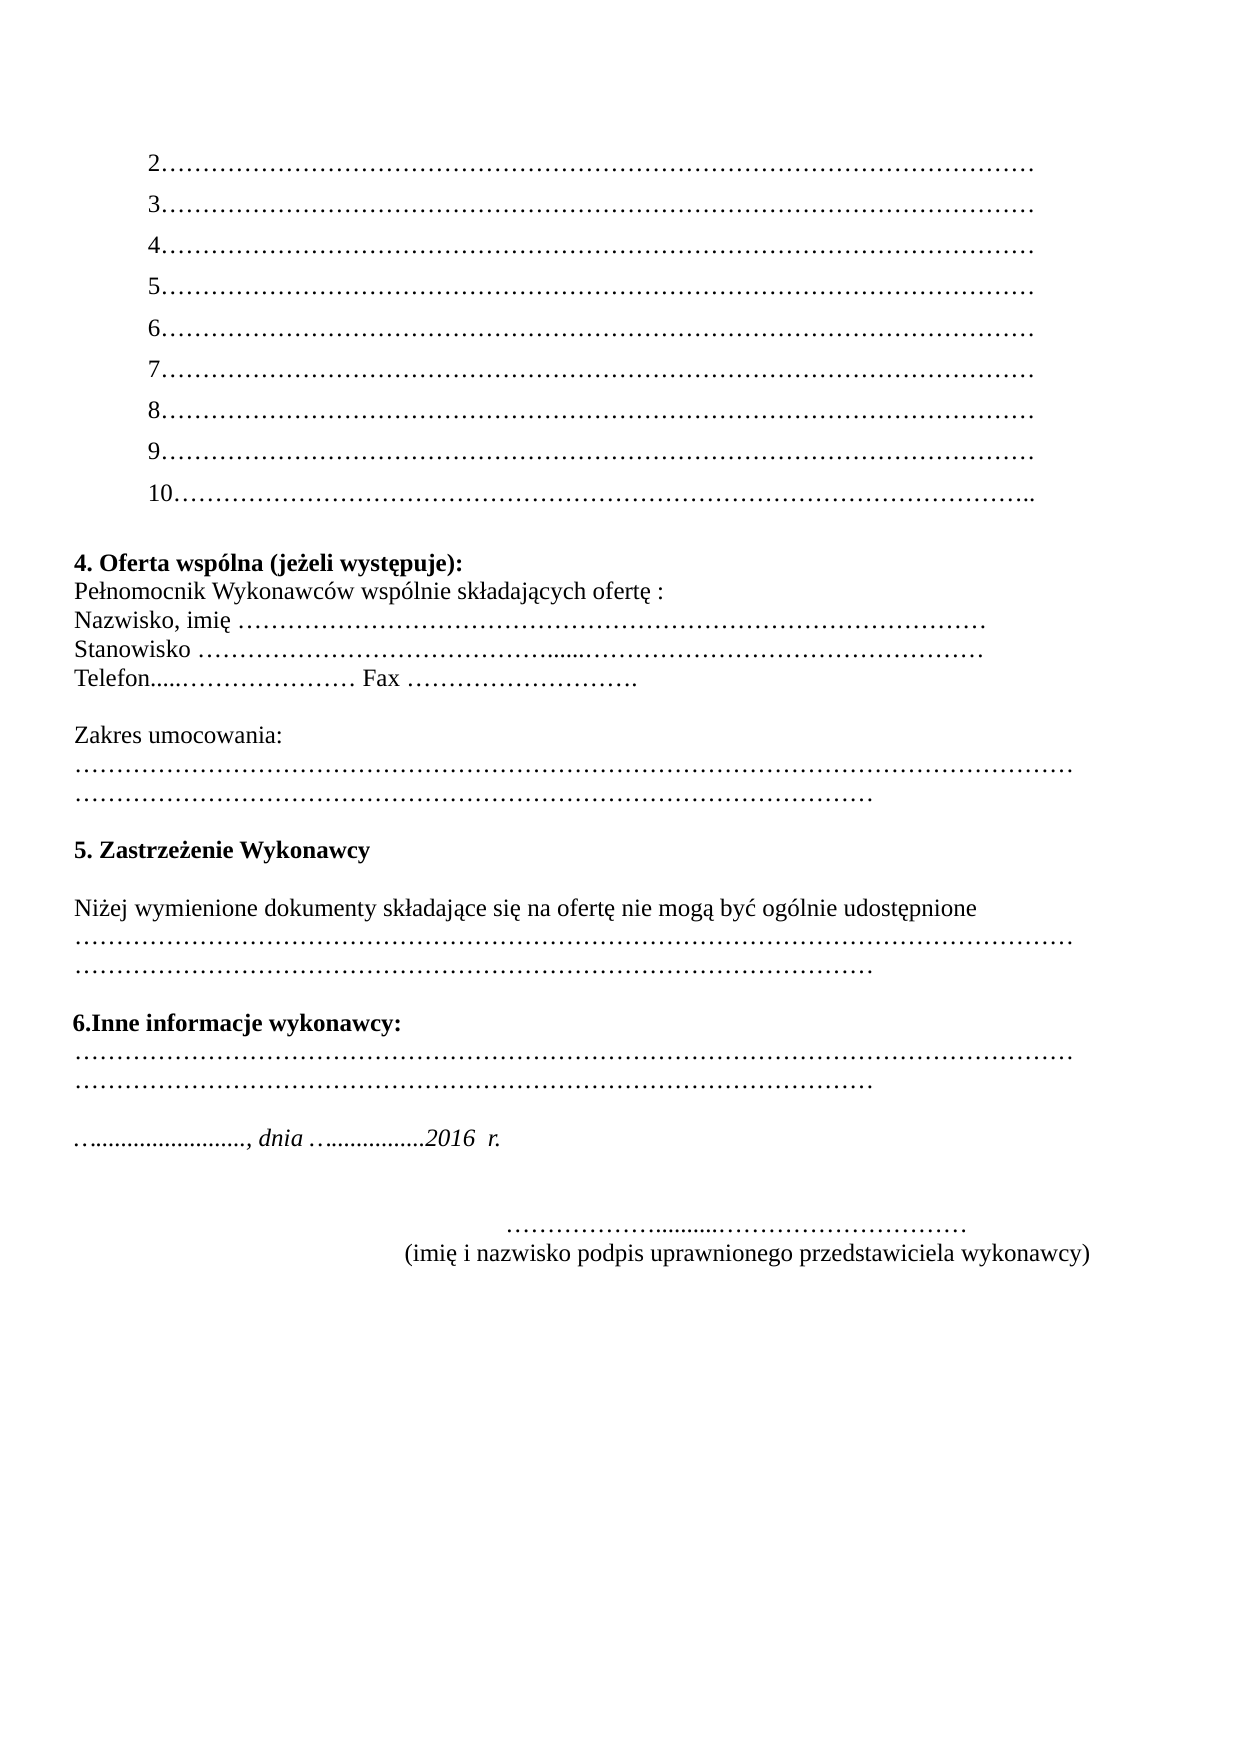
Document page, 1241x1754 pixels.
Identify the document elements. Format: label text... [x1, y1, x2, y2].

text 10………………………………………………………………………………………….. [74, 478, 1093, 506]
text 6.Inne informacje wykonawcy: [74, 1008, 1093, 1036]
text Telefon.....………………… Fax ………………………. [74, 663, 1090, 691]
text Nazwisko, imię ……………………………………………………………………………… [74, 605, 1090, 634]
text 5…………………………………………………………………………………………… [74, 271, 1093, 300]
text 2…………………………………………………………………………………………… [74, 148, 1093, 176]
text Zakres umocowania: [74, 720, 1090, 749]
text ……………………………………………………………………………………………………………………………………………………………………………………………… [74, 749, 1090, 806]
text …........................, dnia …...............2016 r. [74, 1123, 1093, 1151]
text (imię i nazwisko podpis uprawnionego przedstawiciela wykonawcy) [148, 1238, 1090, 1266]
text 4…………………………………………………………………………………………… [74, 230, 1093, 259]
text ………………..........………………………… [74, 1209, 1090, 1238]
text 8…………………………………………………………………………………………… [74, 395, 1093, 424]
text Niżej wymienione dokumenty składające się na ofertę nie mogą być ogólnie udostępnione ……………………………………………………………………………………………………………………………………………………………………………………………… [74, 893, 1090, 979]
text 4. Oferta wspólna (jeżeli występuje): [74, 548, 1091, 576]
text Stanowisko ……………………………………......………………………………………… [74, 634, 1090, 663]
text 9…………………………………………………………………………………………… [74, 436, 1093, 465]
text Pełnomocnik Wykonawców wspólnie składających ofertę : [74, 576, 1091, 605]
text 6…………………………………………………………………………………………… [74, 313, 1093, 341]
text 7…………………………………………………………………………………………… [74, 354, 1093, 383]
text 3…………………………………………………………………………………………… [74, 189, 1093, 218]
text ……………………………………………………………………………………………………………………………………………………………………………………………… [74, 1036, 1090, 1094]
text 5. Zastrzeżenie Wykonawcy [74, 835, 1090, 864]
